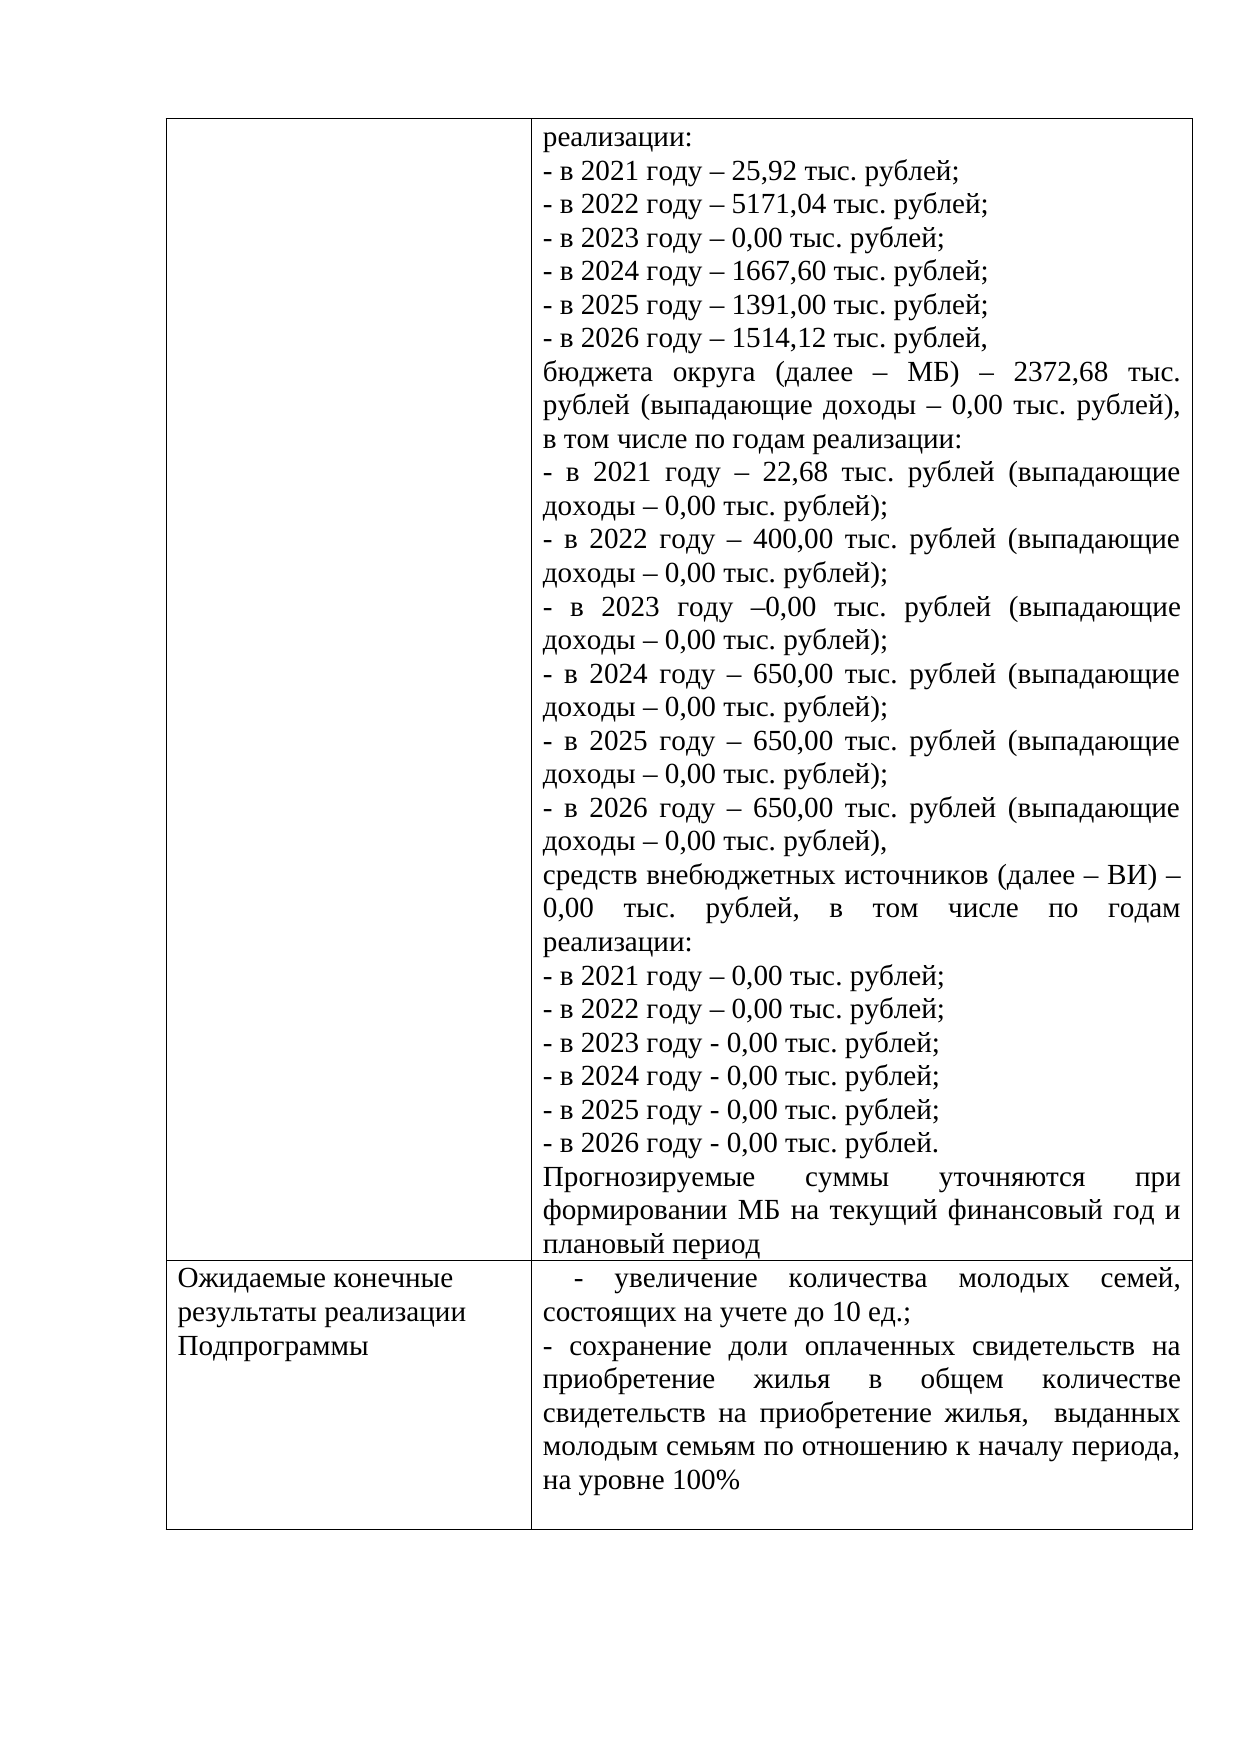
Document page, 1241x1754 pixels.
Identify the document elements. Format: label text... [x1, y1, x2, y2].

table_cell Ожидаемые конечные результаты реализации Подпрограммы [167, 1261, 531, 1529]
table_cell - увеличение количества молодых семей, состоящих на учете до 10 ед.; - сохранение доли оплаченных свидетельств на приобретение жилья в общем количестве свидетельств на приобретение жилья, выданных молодым семьям по отношению к началу периода, на уровне 100% [532, 1261, 1192, 1529]
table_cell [167, 119, 531, 1259]
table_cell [532, 119, 1192, 1259]
